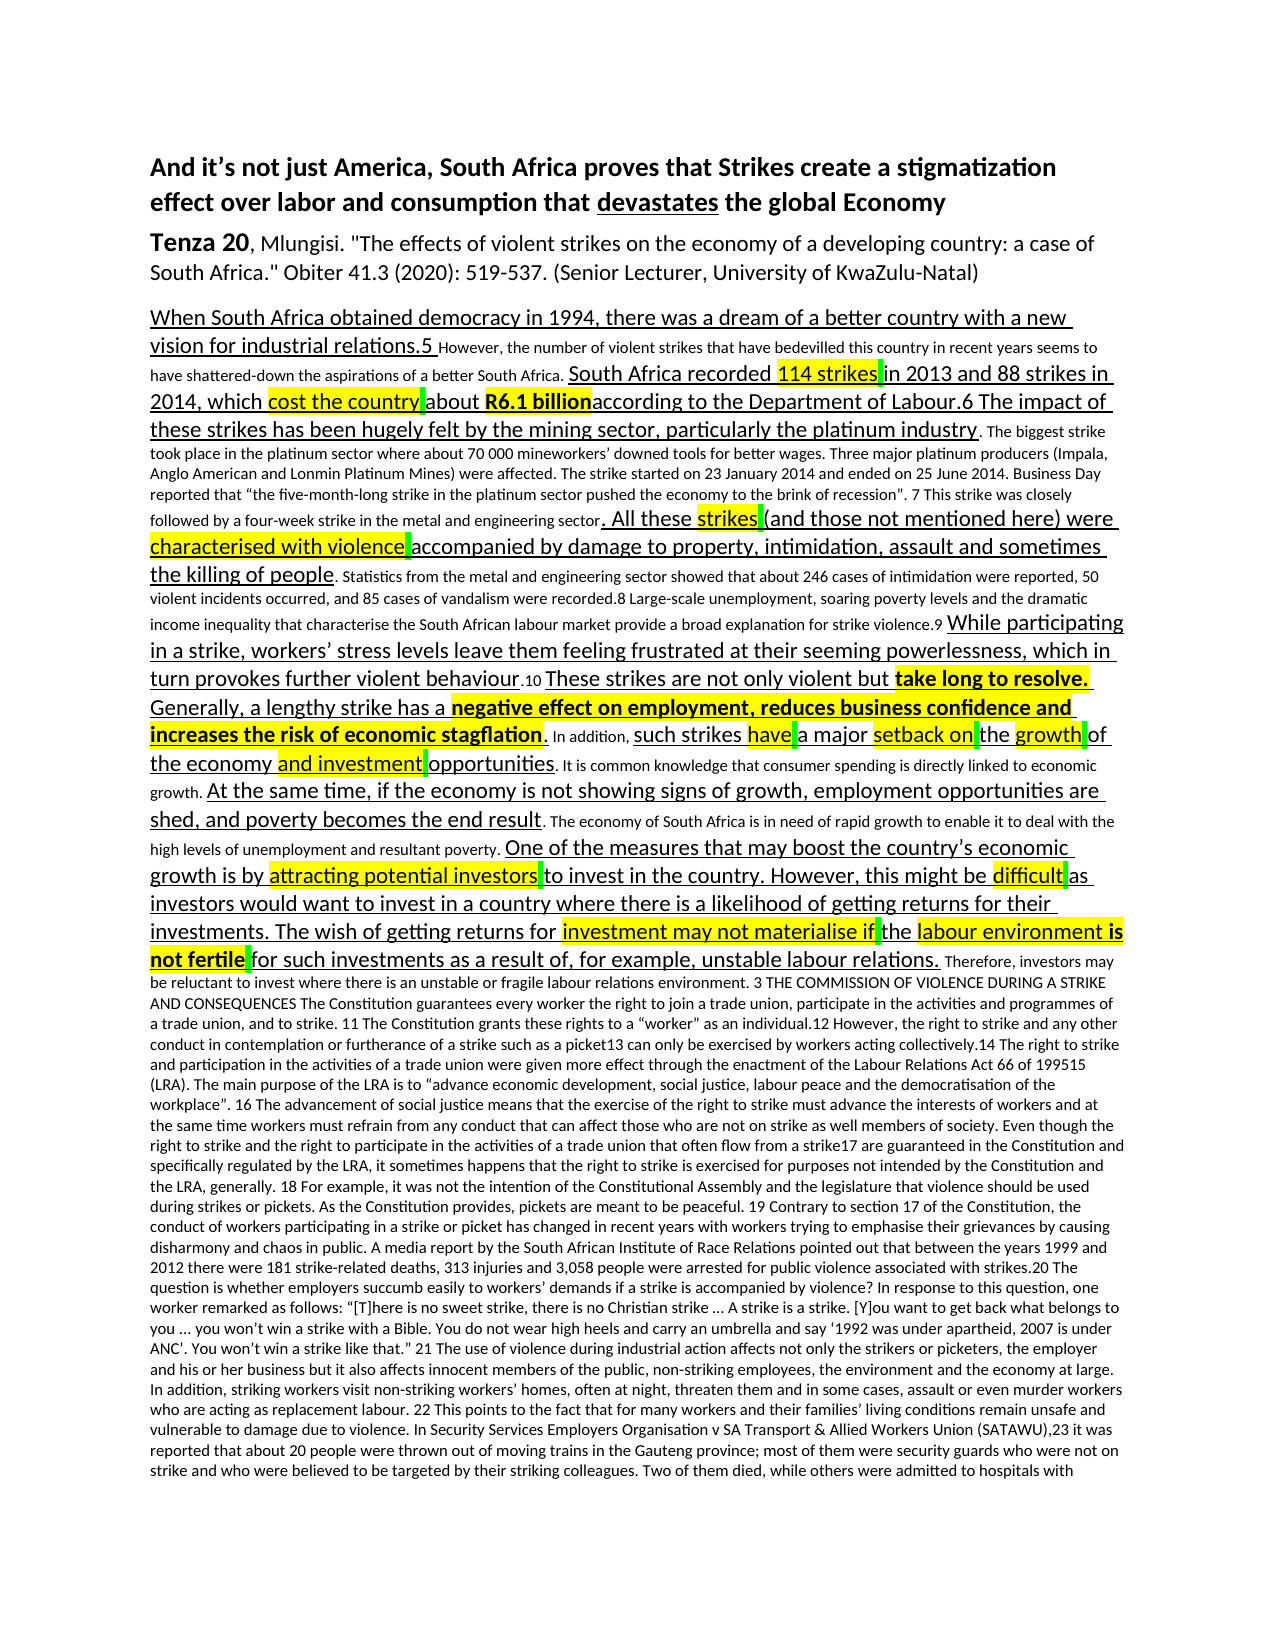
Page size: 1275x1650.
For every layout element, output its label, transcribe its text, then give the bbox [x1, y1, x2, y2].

subtitle And it’s not just America, South Africa proves that Strikes create a stigmatization effect over labor and consumption that devastates the global Economy [150, 150, 1125, 219]
text Tenza 20, Mlungisi. "The effects of violent strikes on the economy of a developing country: a case of South Africa." Obiter 41.3 (2020): 519-537. (Senior Lecturer, University of KwaZulu-Natal) [150, 225, 1125, 286]
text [150, 303, 1125, 1481]
